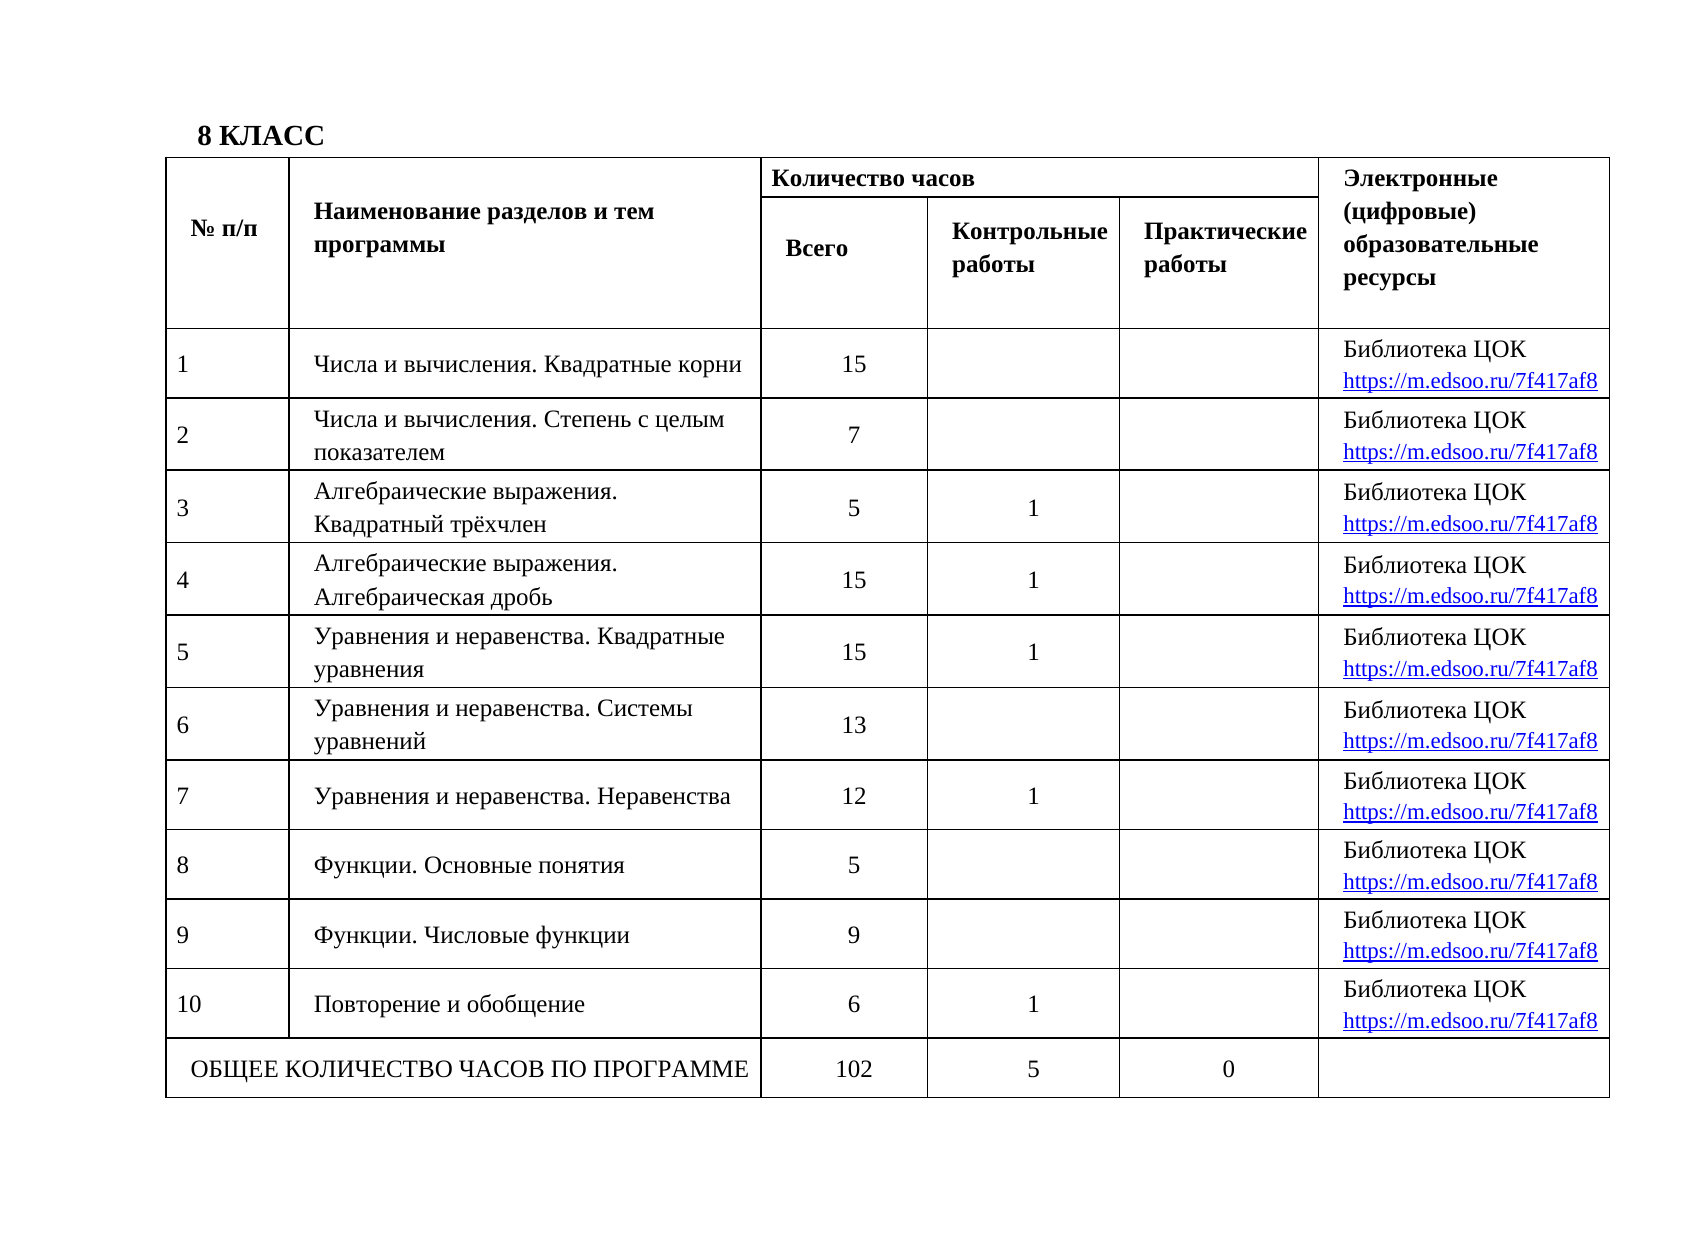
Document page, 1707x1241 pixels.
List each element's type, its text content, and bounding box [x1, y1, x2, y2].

table_cell 5 [928, 1039, 1119, 1097]
table_cell Библиотека ЦОК https://m.edsoo.ru/7f417af8 [1319, 543, 1609, 614]
table_cell Повторение и обобщение [290, 969, 760, 1037]
table_cell 0 [1120, 1039, 1318, 1097]
table_cell [1120, 399, 1318, 469]
table_cell [1120, 761, 1318, 828]
table_cell [928, 900, 1119, 968]
table_cell Уравнения и неравенства. Системы уравнений [290, 688, 760, 759]
table_cell Библиотека ЦОК https://m.edsoo.ru/7f417af8 [1319, 969, 1609, 1037]
table_cell 5 [762, 471, 927, 542]
table_cell 1 [928, 543, 1119, 614]
table_cell 9 [762, 900, 927, 968]
table_cell 5 [167, 616, 288, 687]
table_cell [1319, 1039, 1609, 1097]
table_cell 1 [928, 471, 1119, 542]
table_cell Уравнения и неравенства. Квадратные уравнения [290, 616, 760, 687]
table_cell Функции. Основные понятия [290, 830, 760, 898]
table_cell [928, 830, 1119, 898]
table_cell 6 [167, 688, 288, 759]
table_cell 13 [762, 688, 927, 759]
table_cell [1120, 688, 1318, 759]
table_cell ОБЩЕЕ КОЛИЧЕСТВО ЧАСОВ ПО ПРОГРАММЕ [167, 1039, 760, 1097]
table_header № п/п [167, 158, 288, 327]
table_cell Числа и вычисления. Степень с целым показателем [290, 399, 760, 469]
table_cell 1 [928, 969, 1119, 1037]
table_cell 10 [167, 969, 288, 1037]
table_cell Алгебраические выражения. Алгебраическая дробь [290, 543, 760, 614]
table_cell Библиотека ЦОК https://m.edsoo.ru/7f417af8 [1319, 900, 1609, 968]
table_cell 12 [762, 761, 927, 828]
table_cell Библиотека ЦОК https://m.edsoo.ru/7f417af8 [1319, 399, 1609, 469]
table_cell Библиотека ЦОК https://m.edsoo.ru/7f417af8 [1319, 830, 1609, 898]
table_cell Библиотека ЦОК https://m.edsoo.ru/7f417af8 [1319, 761, 1609, 828]
table_cell Уравнения и неравенства. Неравенства [290, 761, 760, 828]
table_cell [928, 688, 1119, 759]
table_cell 5 [762, 830, 927, 898]
table_cell 6 [762, 969, 927, 1037]
table_cell 7 [167, 761, 288, 828]
table_cell 15 [762, 329, 927, 397]
table_cell [928, 329, 1119, 397]
table_cell [928, 399, 1119, 469]
table_header Электронные (цифровые) образовательные ресурсы [1319, 158, 1609, 327]
table_cell Библиотека ЦОК https://m.edsoo.ru/7f417af8 [1319, 329, 1609, 397]
table_cell 1 [928, 616, 1119, 687]
table_cell [1120, 900, 1318, 968]
table_cell [1120, 471, 1318, 542]
table_cell 15 [762, 616, 927, 687]
table_cell Числа и вычисления. Квадратные корни [290, 329, 760, 397]
table_cell [1120, 969, 1318, 1037]
text 8 КЛАСС [190, 118, 1618, 152]
table_cell Практические работы [1120, 198, 1318, 327]
table_cell [1120, 329, 1318, 397]
table_cell Библиотека ЦОК https://m.edsoo.ru/7f417af8 [1319, 471, 1609, 542]
table_cell Всего [762, 198, 927, 327]
table_header Наименование разделов и тем программы [290, 158, 760, 327]
table_cell [1120, 616, 1318, 687]
table_cell 7 [762, 399, 927, 469]
table_cell 15 [762, 543, 927, 614]
table_cell 8 [167, 830, 288, 898]
table_cell 3 [167, 471, 288, 542]
table_cell 9 [167, 900, 288, 968]
table_cell Алгебраические выражения. Квадратный трёхчлен [290, 471, 760, 542]
table_cell 102 [762, 1039, 927, 1097]
table_cell [1120, 830, 1318, 898]
table_cell 1 [167, 329, 288, 397]
table_cell Библиотека ЦОК https://m.edsoo.ru/7f417af8 [1319, 688, 1609, 759]
table_cell 4 [167, 543, 288, 614]
table_cell [1120, 543, 1318, 614]
table_cell Библиотека ЦОК https://m.edsoo.ru/7f417af8 [1319, 616, 1609, 687]
table_cell Контрольные работы [928, 198, 1119, 327]
table_cell 1 [928, 761, 1119, 828]
table_header Количество часов [762, 158, 1318, 196]
table_cell Функции. Числовые функции [290, 900, 760, 968]
table_cell 2 [167, 399, 288, 469]
